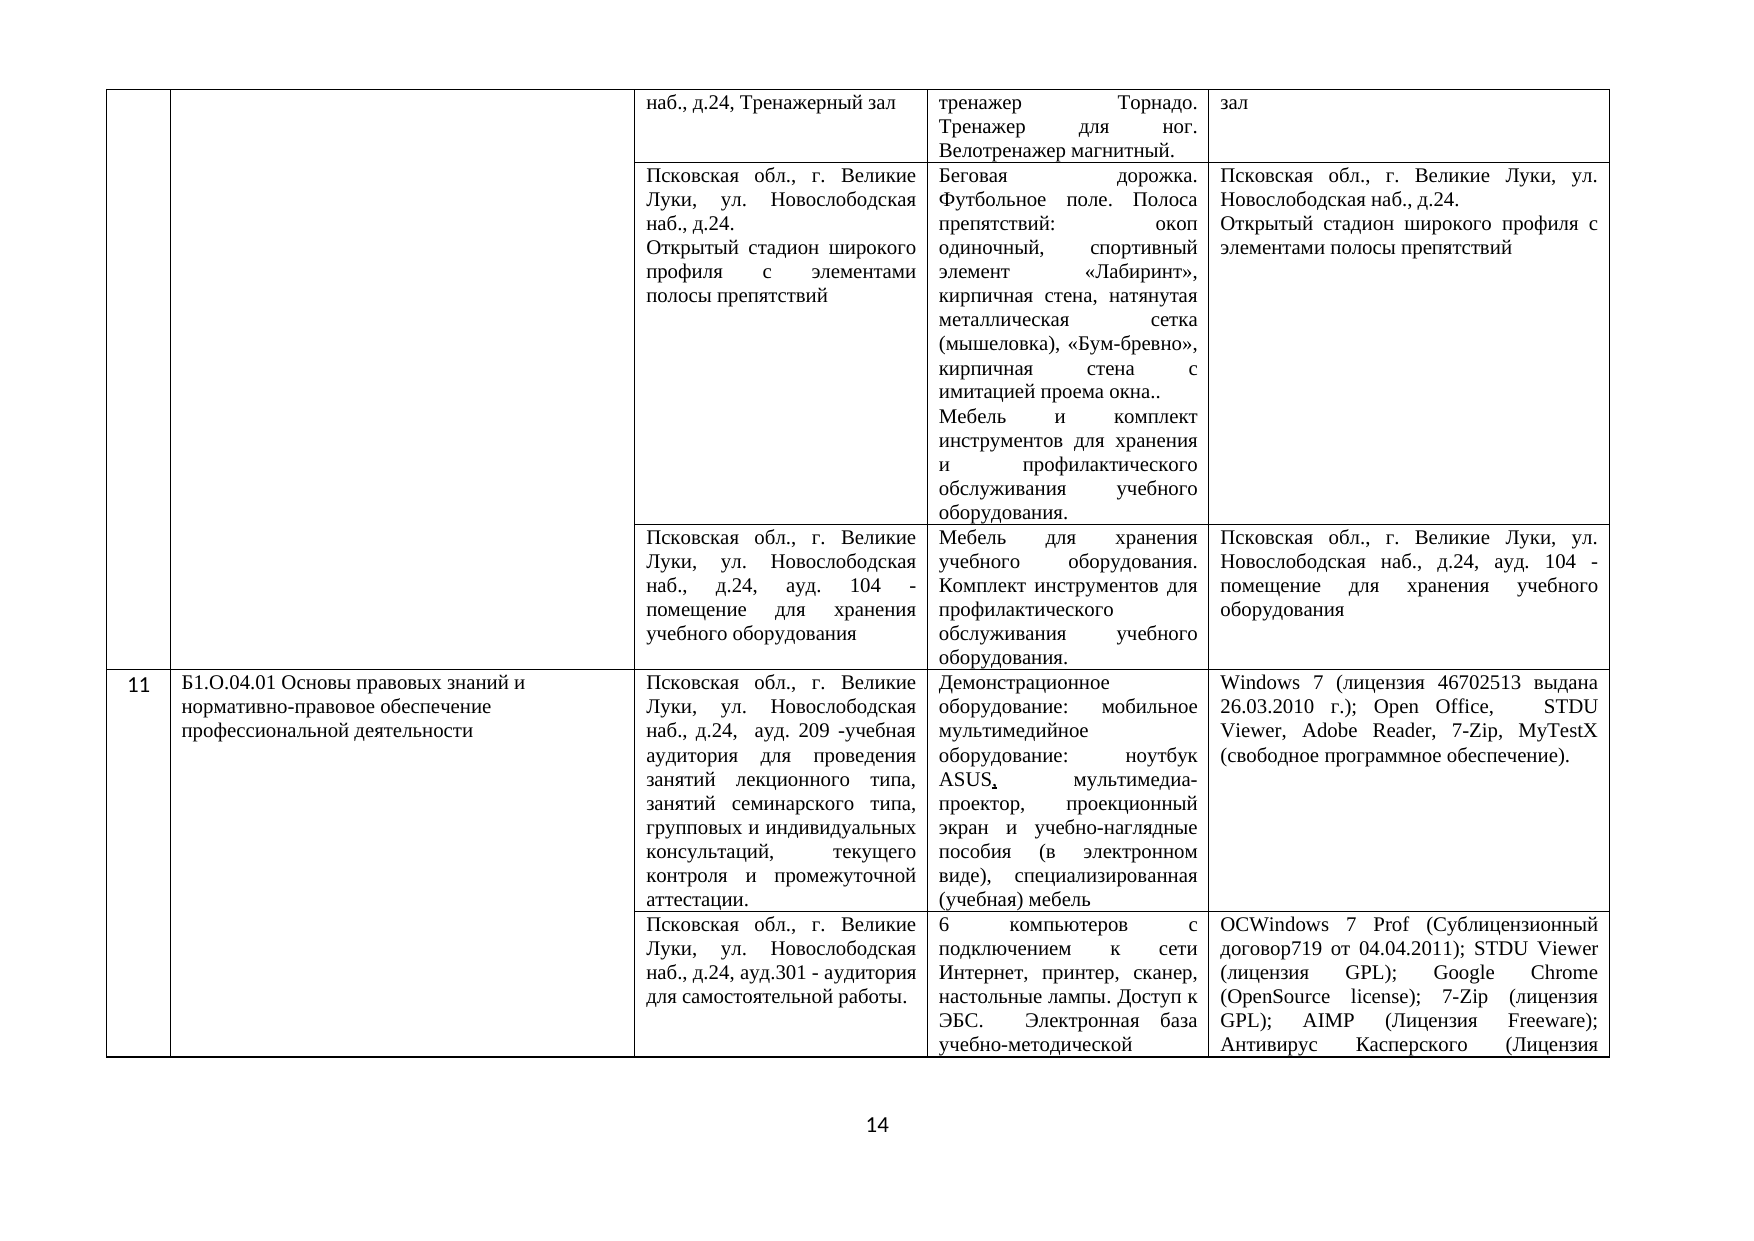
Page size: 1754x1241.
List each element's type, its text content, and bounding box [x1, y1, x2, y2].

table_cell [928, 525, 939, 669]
table_cell Псковская обл., г. Великие Луки, ул. Новослободская наб., д.24, Тренажерный зал [1209, 90, 1609, 162]
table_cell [635, 912, 927, 1056]
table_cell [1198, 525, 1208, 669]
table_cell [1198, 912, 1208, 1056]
table_cell Б1.О.04.01 Основы правовых знаний и нормативно-правовое обеспечение профессиональной деятельности [171, 670, 634, 1056]
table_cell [635, 90, 927, 162]
table_cell Псковская обл., г. Великие Луки, ул. Новослободская наб., д.24. Открытый стадион широкого профиля с элементами полосы препятствий [1209, 163, 1609, 524]
table_cell Псковская обл., г. Великие Луки, ул. Новослободская наб., д.24. Открытый стадион широкого профиля с элементами полосы препятствий [635, 163, 927, 524]
table_cell Псковская обл., г. Великие Луки, ул. Новослободская наб., д.24, ауд. 209 -учебная аудитория для проведения занятий лекционного типа, занятий семинарского типа, групповых и индивидуальных консультаций, текущего контроля и промежуточной аттестации. [635, 670, 927, 911]
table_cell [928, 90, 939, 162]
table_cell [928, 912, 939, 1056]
table_cell Windows 7 (лицензия 46702513 выдана 26.03.2010 г.); Open Office, STDU Viewer, Adobe Reader, 7-Zip, MyTestX (свободное программное обеспечение). [1209, 670, 1609, 911]
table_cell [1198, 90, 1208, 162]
table_cell Псковская обл., г. Великие Луки, ул. Новослободская наб., д.24, ауд. 104 - помещение для хранения учебного оборудования [635, 525, 927, 669]
table_cell 11 [107, 670, 170, 1056]
table_cell Псковская обл., г. Великие Луки, ул. Новослободская наб., д.24, ауд. 104 - помещение для хранения учебного оборудования [1209, 525, 1609, 669]
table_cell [1209, 912, 1609, 1056]
table_cell Демонстрационное оборудование: мобильное мультимедийное оборудование: ноутбук ASUS, мультимедиа-проектор, проекционный экран и учебно-наглядные пособия (в электронном виде), специализированная (учебная) мебель [928, 670, 1208, 911]
table_cell Беговая дорожка. Футбольное поле. Полоса препятствий: окоп одиночный, спортивный элемент «Лабиринт», кирпичная стена, натянутая металлическая сетка (мышеловка), «Бум-бревно», кирпичная стена с имитацией проема окна.. Мебель и комплект инструментов для хранения и профилактического обслуживания учебного оборудования. [928, 163, 1208, 524]
